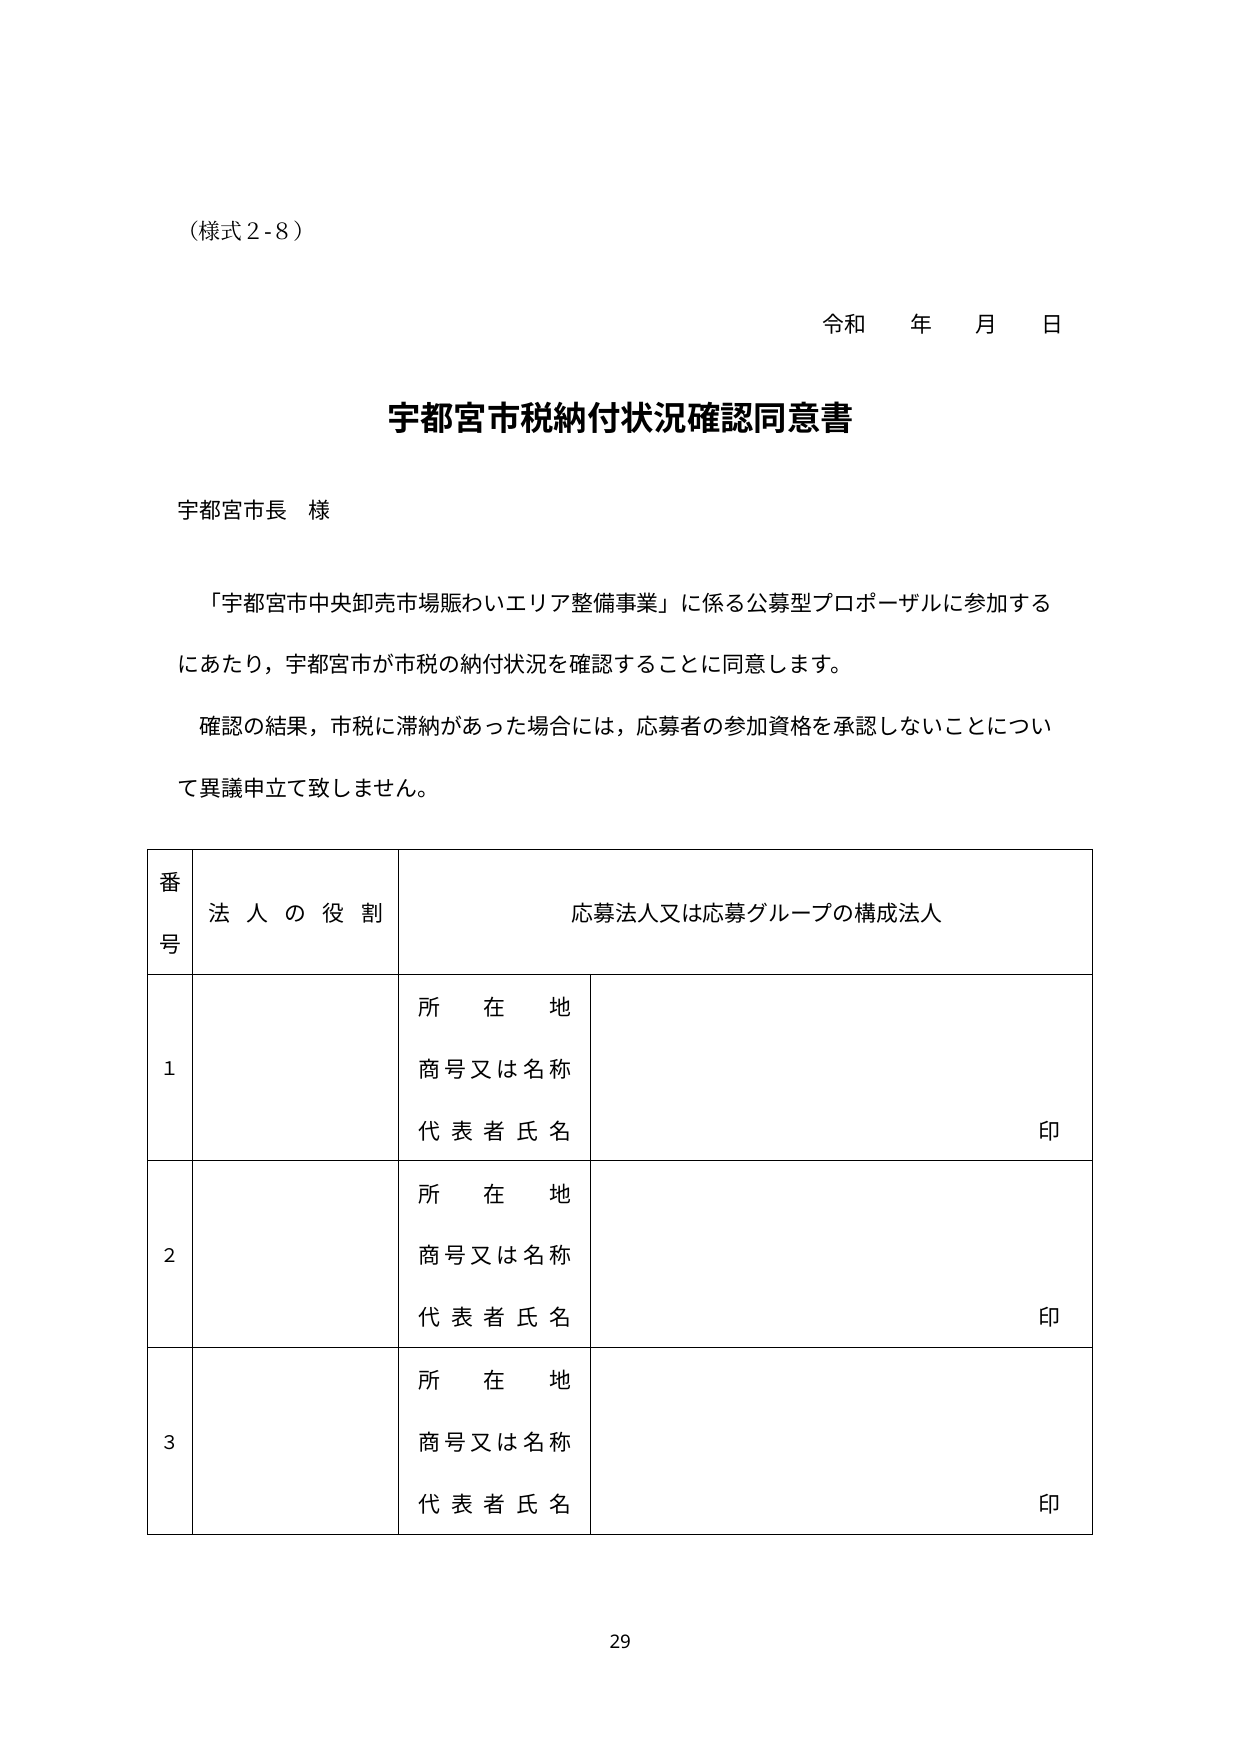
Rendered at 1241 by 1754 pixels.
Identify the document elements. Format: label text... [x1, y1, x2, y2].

table_header 応募法人又は応募グループの構成法人 [399, 850, 1092, 974]
table_header 法人の役割 [193, 850, 398, 974]
text 「宇都宮市中央卸売市場賑わいエリア整備事業」に係る公募型プロポーザルに参加するにあたり，宇都宮市が市税の納付状況を確認することに同意します。 [177, 571, 1063, 694]
subtitle （様式２-８） [177, 199, 1063, 261]
table_cell [193, 975, 398, 1160]
text 確認の結果，市税に滞納があった場合には，応募者の参加資格を承認しないことについて異議申立て致しません。 [177, 694, 1063, 818]
table_cell 印 [591, 975, 1092, 1160]
table_cell 所在地 商号又は名称 代表者氏名 [399, 1161, 590, 1347]
table_cell ３ [148, 1348, 192, 1534]
text 宇都宮市税納付状況確認同意書 [177, 385, 1063, 447]
table_cell [193, 1161, 398, 1347]
text 宇都宮市長 様 [177, 478, 1063, 539]
table_cell 印 [591, 1161, 1092, 1347]
table_header 番号 [148, 850, 192, 974]
table_cell 印 [591, 1348, 1092, 1534]
table_cell 所在地 商号又は名称 代表者氏名 [399, 975, 590, 1160]
table_cell ２ [148, 1161, 192, 1347]
table_cell １ [148, 975, 192, 1160]
text 令和 年 月 日 [177, 292, 1063, 354]
table_cell [193, 1348, 398, 1534]
table_cell 所在地 商号又は名称 代表者氏名 [399, 1348, 590, 1534]
